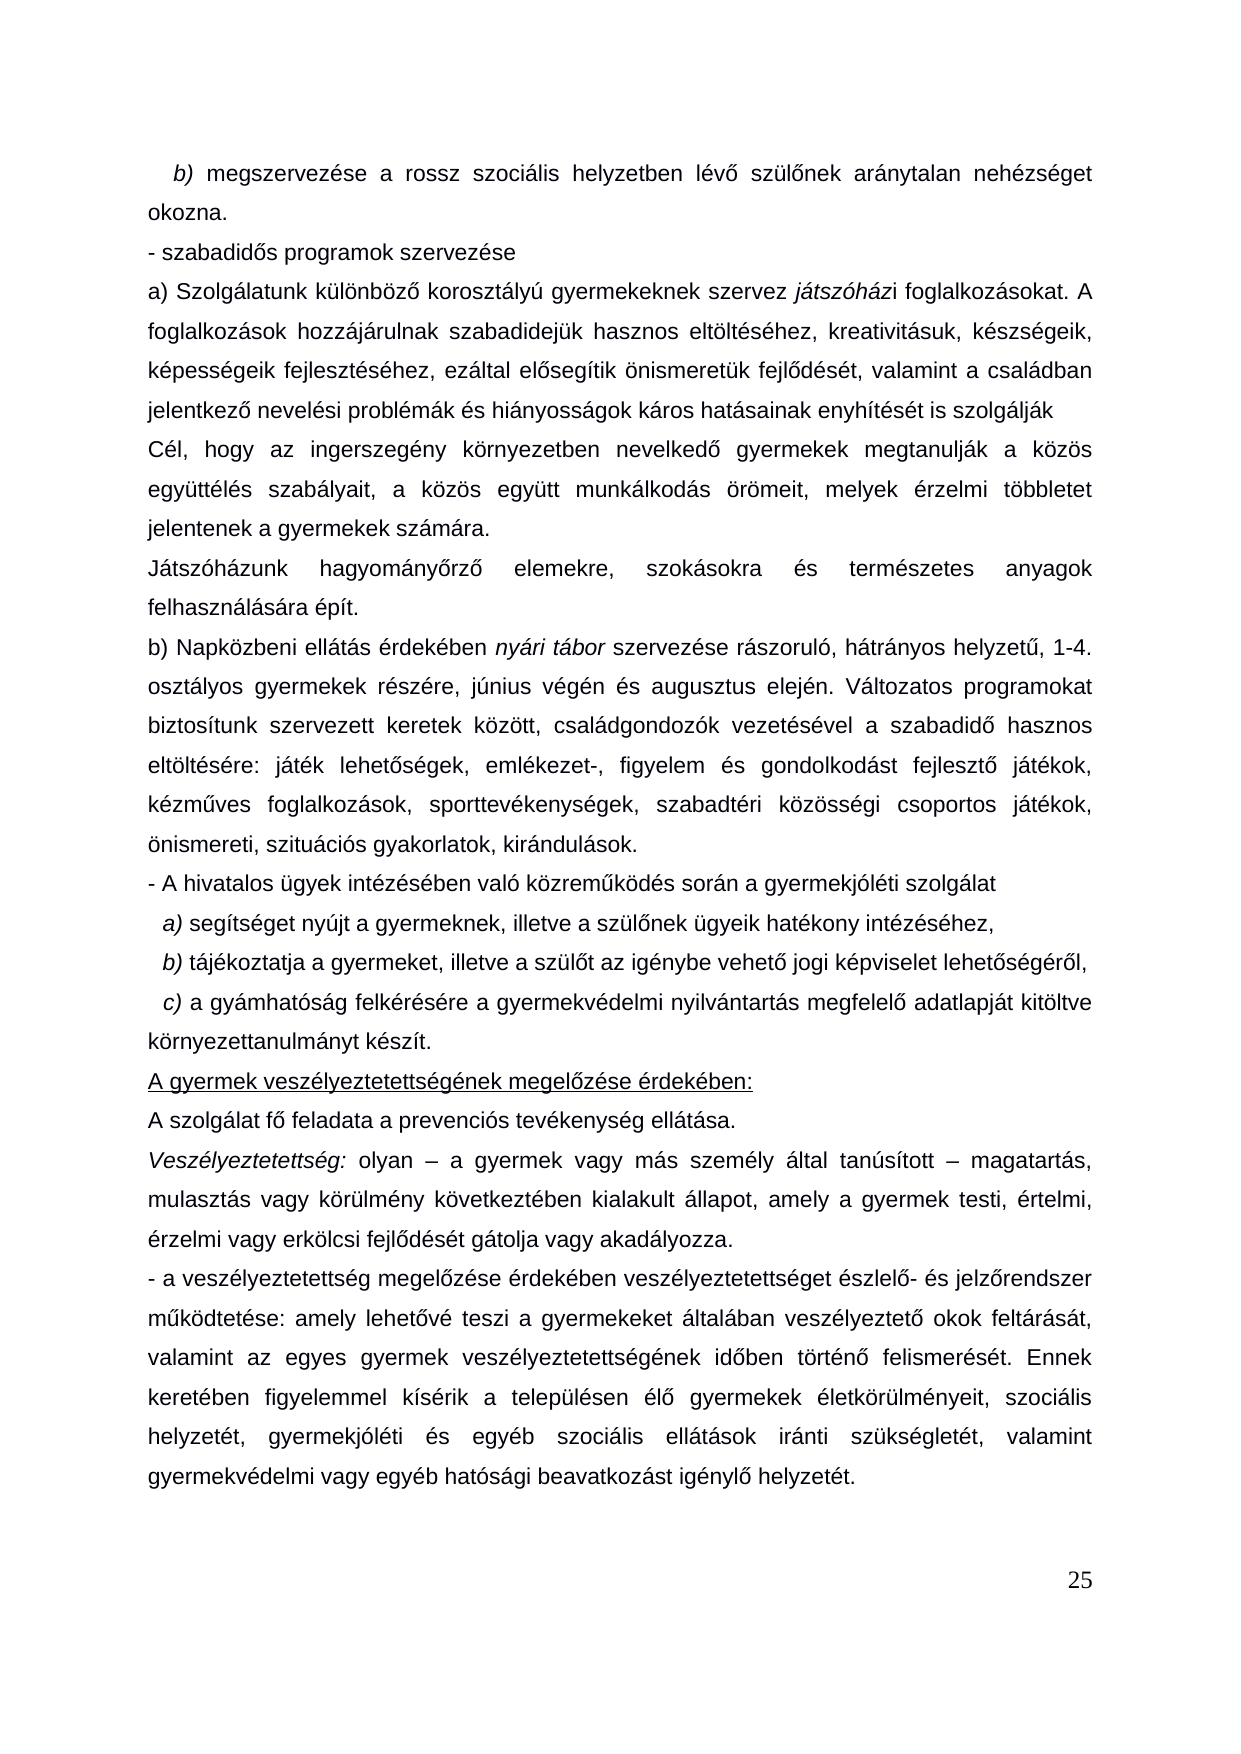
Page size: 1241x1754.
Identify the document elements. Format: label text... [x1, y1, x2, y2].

text c) a gyámhatóság felkérésére a gyermekvédelmi nyilvántartás megfelelő adatlapját kitöltve környezettanulmányt készít. [148, 989, 1093, 1055]
text b) Napközbeni ellátás érdekében nyári tábor szervezése rászoruló, hátrányos helyzetű, 1-4. osztályos gyermekek részére, június végén és augusztus elején. Változatos programokat biztosítunk szervezett keretek között, családgondozók vezetésével a szabadidő hasznos eltöltésére: játék lehetőségek, emlékezet-, figyelem és gondolkodást fejlesztő játékok, kézműves foglalkozások, sporttevékenységek, szabadtéri közösségi csoportos játékok, önismereti, szituációs gyakorlatok, kirándulások. [148, 633, 1093, 857]
text a) Szolgálatunk különböző korosztályú gyermekeknek szervez játszóházi foglalkozásokat. A foglalkozások hozzájárulnak szabadidejük hasznos eltöltéséhez, kreativitásuk, készségeik, képességeik fejlesztéséhez, ezáltal elősegítik önismeretük fejlődését, valamint a családban jelentkező nevelési problémák és hiányosságok káros hatásainak enyhítését is szolgálják [148, 278, 1093, 423]
text A gyermek veszélyeztetettségének megelőzése érdekében: [148, 1068, 1093, 1094]
text Cél, hogy az ingerszegény környezetben nevelkedő gyermekek megtanulják a közös együttélés szabályait, a közös együtt munkálkodás örömeit, melyek érzelmi többletet jelentenek a gyermekek számára. [148, 436, 1093, 541]
text - A hivatalos ügyek intézésében való közreműködés során a gyermekjóléti szolgálat [148, 870, 1093, 897]
text b) megszervezése a rossz szociális helyzetben lévő szülőnek aránytalan nehézséget okozna. [148, 160, 1093, 226]
text Játszóházunk hagyományőrző elemekre, szokásokra és természetes anyagok felhasználására épít. [148, 554, 1093, 620]
text a) segítséget nyújt a gyermeknek, illetve a szülőnek ügyeik hatékony intézéséhez, [148, 910, 1093, 936]
text - szabadidős programok szervezése [148, 239, 1093, 265]
text - a veszélyeztetettség megelőzése érdekében veszélyeztetettséget észlelő- és jelzőrendszer működtetése: amely lehetővé teszi a gyermekeket általában veszélyeztető okok feltárását, valamint az egyes gyermek veszélyeztetettségének időben történő felismerését. Ennek keretében figyelemmel kísérik a településen élő gyermekek életkörülményeit, szociális helyzetét, gyermekjóléti és egyéb szociális ellátások iránti szükségletét, valamint gyermekvédelmi vagy egyéb hatósági beavatkozást igénylő helyzetét. [148, 1265, 1093, 1489]
text Veszélyeztetettség: olyan – a gyermek vagy más személy által tanúsított – magatartás, mulasztás vagy körülmény következtében kialakult állapot, amely a gyermek testi, értelmi, érzelmi vagy erkölcsi fejlődését gátolja vagy akadályozza. [148, 1147, 1093, 1252]
text b) tájékoztatja a gyermeket, illetve a szülőt az igénybe vehető jogi képviselet lehetőségéről, [148, 949, 1093, 976]
text A szolgálat fő feladata a prevenciós tevékenység ellátása. [148, 1107, 1093, 1134]
